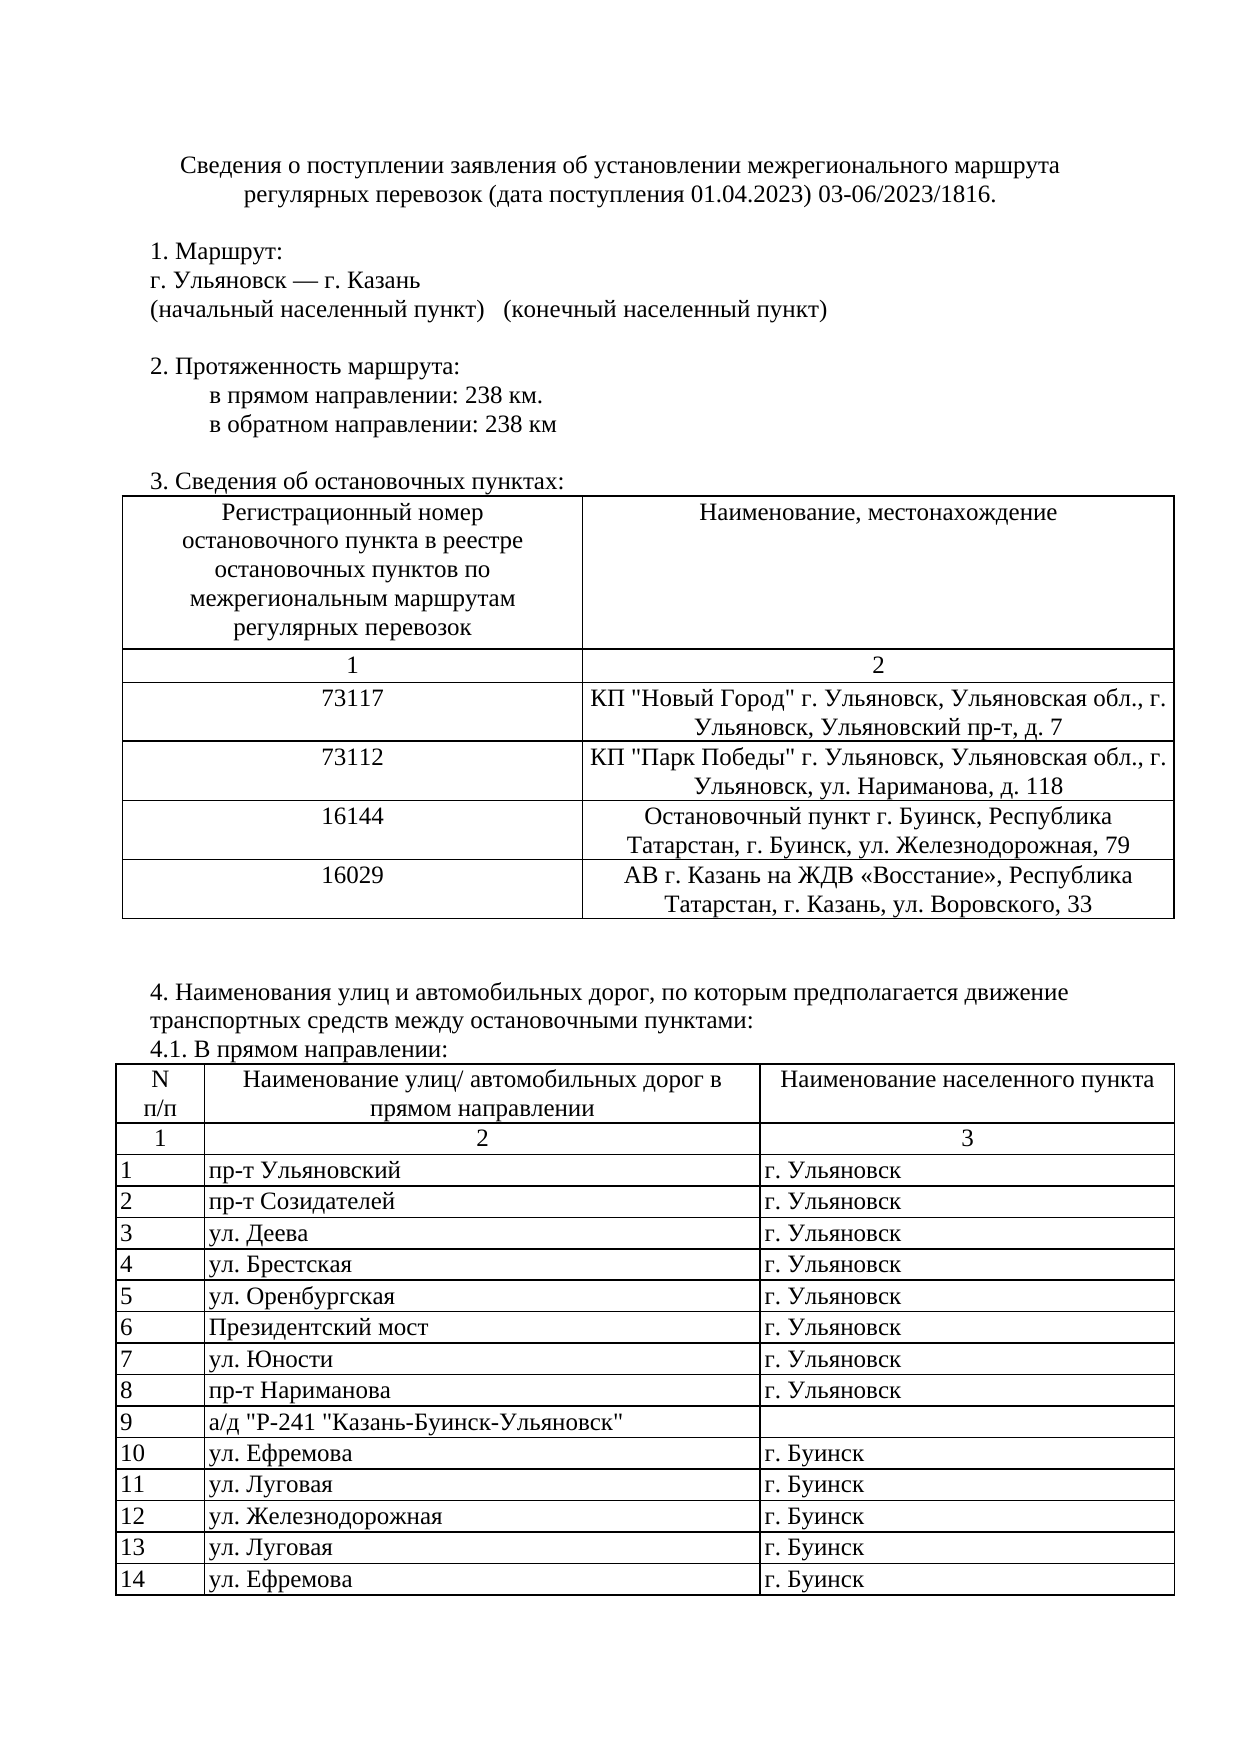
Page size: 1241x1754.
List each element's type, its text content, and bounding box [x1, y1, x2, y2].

text 4.1. В прямом направлении: [150, 1034, 1090, 1063]
table_cell ул. Железнодорожная [205, 1501, 759, 1531]
table_cell 1 [123, 650, 582, 681]
table_cell г. Буинск [761, 1533, 1174, 1562]
table_cell г. Ульяновск [761, 1218, 1174, 1248]
table_cell Остановочный пункт г. Буинск, Республика Татарстан, г. Буинск, ул. Железнодорожная, 79 [583, 801, 1173, 858]
text в обратном направлении: 238 км [150, 409, 1090, 437]
table_cell КП "Парк Победы" г. Ульяновск, Ульяновская обл., г. Ульяновск, ул. Нариманова, д. 118 [583, 742, 1173, 799]
table_cell 1 [117, 1155, 204, 1185]
table_cell г. Буинск [761, 1501, 1174, 1531]
table_cell КП "Новый Город" г. Ульяновск, Ульяновская обл., г. Ульяновск, Ульяновский пр-т, д. 7 [583, 683, 1173, 740]
table_cell г. Буинск [761, 1438, 1174, 1468]
table_cell 73112 [123, 742, 582, 799]
table_cell г. Буинск [761, 1470, 1174, 1499]
table_cell ул. Ефремова [205, 1438, 759, 1468]
table_cell г. Ульяновск [761, 1375, 1174, 1405]
table_cell 8 [117, 1375, 204, 1405]
table_cell ул. Ефремова [205, 1564, 759, 1594]
table_cell 14 [117, 1564, 204, 1594]
table_cell г. Ульяновск [761, 1187, 1174, 1216]
table_cell г. Ульяновск [761, 1250, 1174, 1279]
table_cell 1 [117, 1124, 204, 1153]
table_header Наименование, местонахождение [583, 497, 1173, 648]
text 4. Наименования улиц и автомобильных дорог, по которым предполагается движение транспортных средств между остановочными пунктами: [150, 977, 1090, 1034]
table_cell 2 [205, 1124, 759, 1153]
table_cell ул. Оренбургская [205, 1281, 759, 1311]
table_cell 16144 [123, 801, 582, 858]
table_cell пр-т Ульяновский [205, 1155, 759, 1185]
table_cell 10 [117, 1438, 204, 1468]
table_cell г. Ульяновск [761, 1312, 1174, 1342]
table_cell пр-т Созидателей [205, 1187, 759, 1216]
table_cell ул. Деева [205, 1218, 759, 1248]
table_cell 73117 [123, 683, 582, 740]
table_cell АВ г. Казань на ЖДВ «Восстание», Республика Татарстан, г. Казань, ул. Воровского, 33 [583, 860, 1173, 918]
table_cell 5 [117, 1281, 204, 1311]
table_cell а/д "Р-241 "Казань-Буинск-Ульяновск" [205, 1407, 759, 1437]
text 2. Протяженность маршрута: [150, 351, 1090, 380]
text 3. Сведения об остановочных пунктах: [150, 466, 1090, 495]
text 1. Маршрут: [150, 236, 1090, 265]
table_cell г. Буинск [761, 1564, 1174, 1594]
table_cell ул. Брестская [205, 1250, 759, 1279]
table_header Наименование улиц/ автомобильных дорог в прямом направлении [205, 1065, 759, 1122]
table_cell ул. Луговая [205, 1470, 759, 1499]
table_cell 2 [117, 1187, 204, 1216]
table_header N п/п [117, 1065, 204, 1122]
table_cell 13 [117, 1533, 204, 1562]
table_cell 2 [583, 650, 1173, 681]
table_cell 16029 [123, 860, 582, 918]
table_cell 12 [117, 1501, 204, 1531]
text г. Ульяновск — г. Казань [150, 265, 1090, 294]
table_cell 9 [117, 1407, 204, 1437]
table_cell 11 [117, 1470, 204, 1499]
table_cell 4 [117, 1250, 204, 1279]
text (начальный населенный пункт) (конечный населенный пункт) [150, 294, 1090, 322]
table_cell г. Ульяновск [761, 1281, 1174, 1311]
table_cell 3 [761, 1124, 1174, 1153]
text в прямом направлении: 238 км. [150, 380, 1090, 409]
table_cell ул. Луговая [205, 1533, 759, 1562]
table_cell 7 [117, 1344, 204, 1374]
table_cell 3 [117, 1218, 204, 1248]
table_cell Президентский мост [205, 1312, 759, 1342]
table_cell г. Ульяновск [761, 1155, 1174, 1185]
table_cell 6 [117, 1312, 204, 1342]
table_cell [761, 1407, 1174, 1437]
table_cell пр-т Нариманова [205, 1375, 759, 1405]
text Сведения о поступлении заявления об установлении межрегионального маршрута регулярных перевозок (дата поступления 01.04.2023) 03-06/2023/1816. [150, 150, 1090, 207]
table_header Регистрационный номер остановочного пункта в реестре остановочных пунктов по межрегиональным маршрутам регулярных перевозок [123, 497, 582, 648]
table_header Наименование населенного пункта [761, 1065, 1174, 1122]
table_cell ул. Юности [205, 1344, 759, 1374]
table_cell г. Ульяновск [761, 1344, 1174, 1374]
